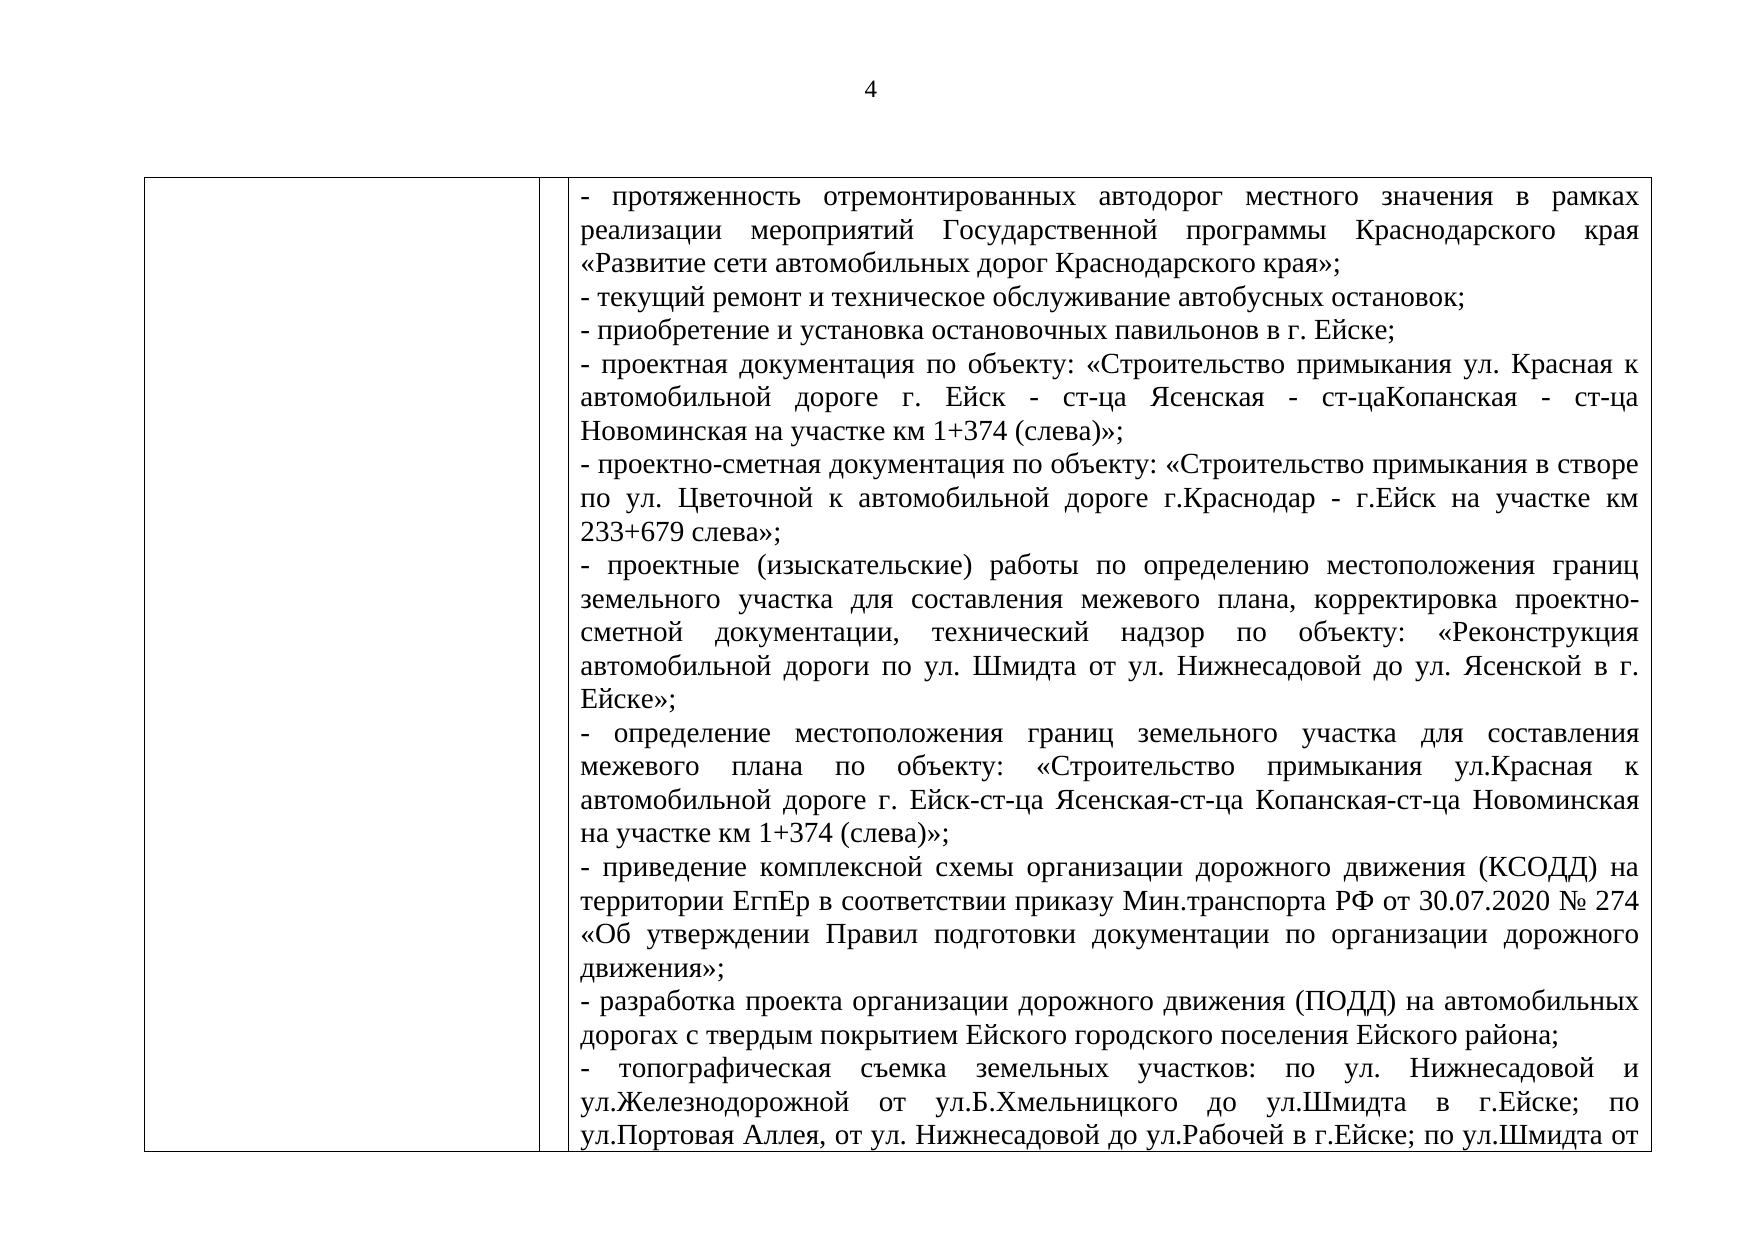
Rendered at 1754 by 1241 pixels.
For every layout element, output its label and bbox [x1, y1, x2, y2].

table_cell [145, 178, 539, 1151]
table_cell [569, 178, 1651, 1151]
table_cell [540, 178, 568, 1151]
